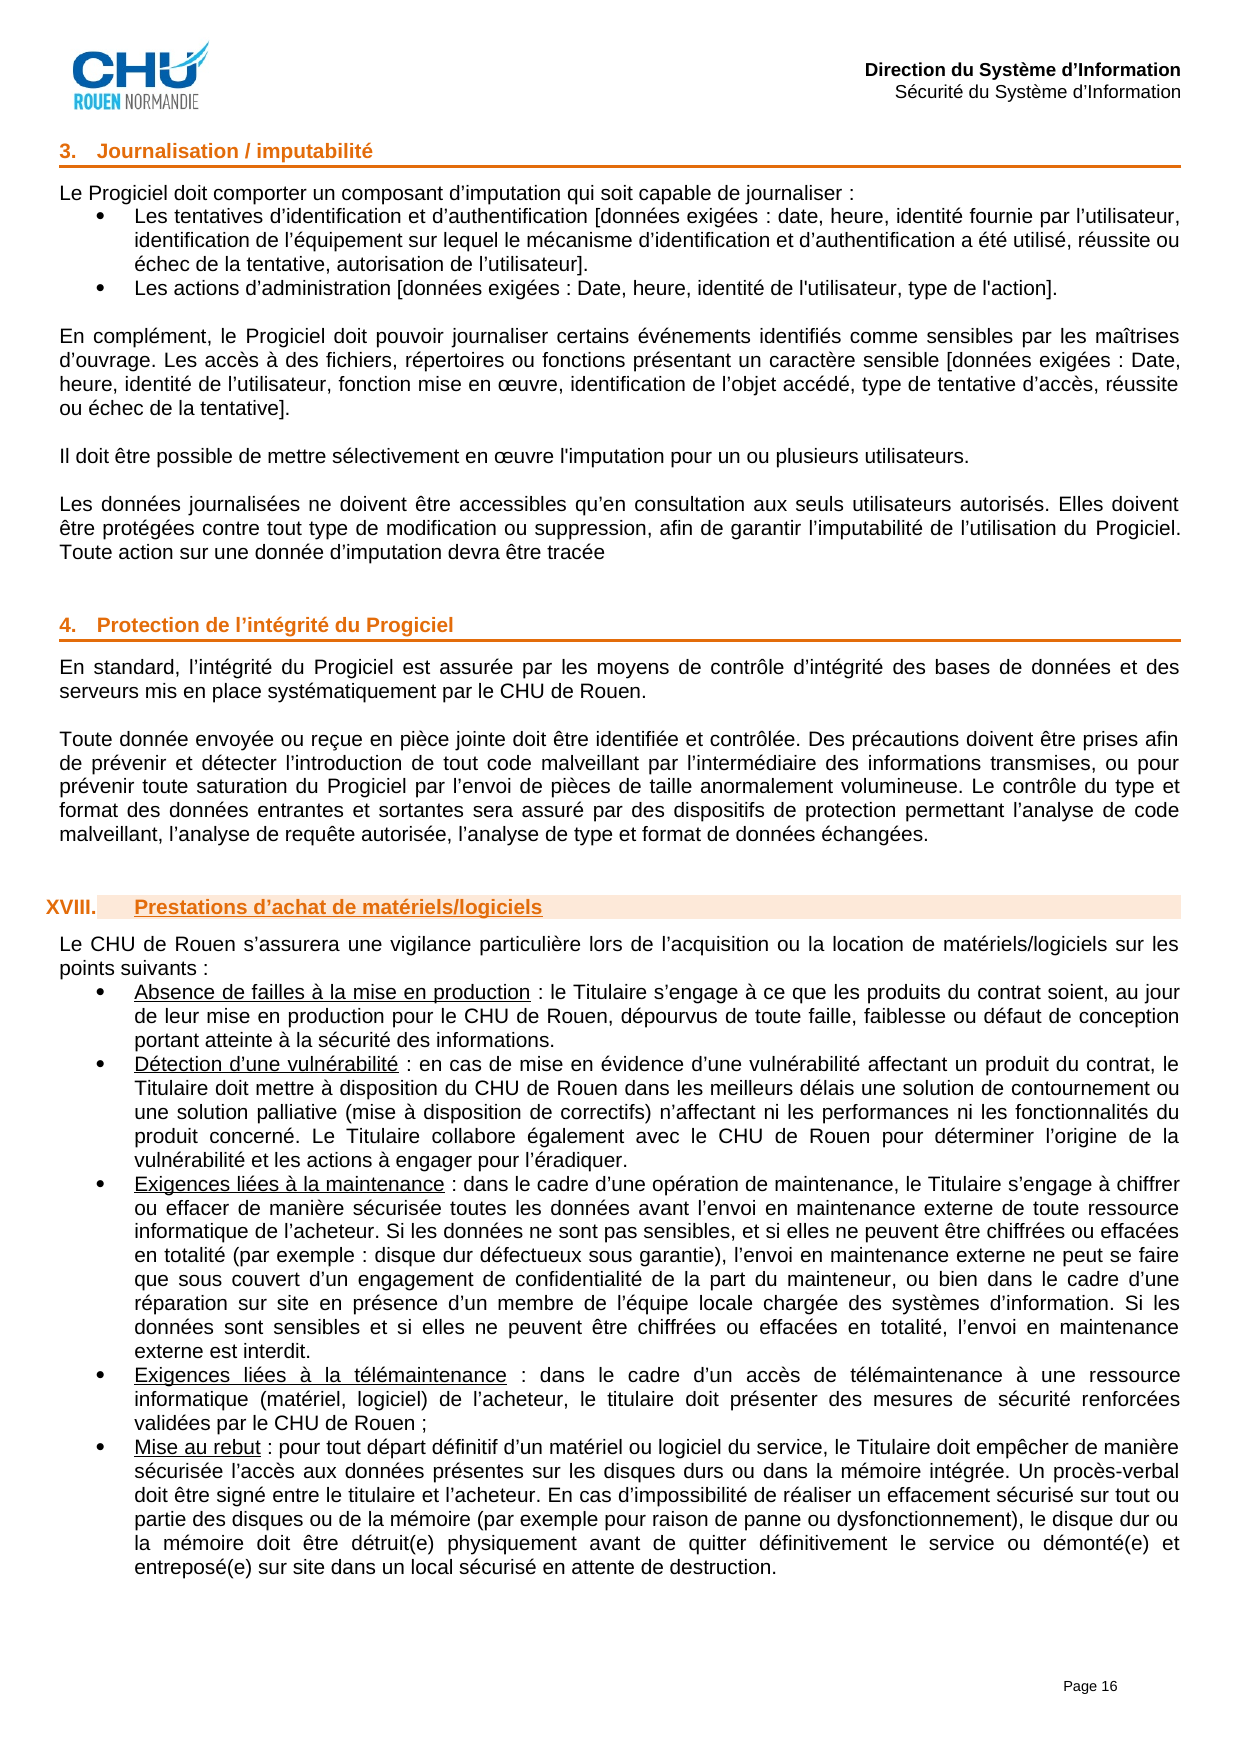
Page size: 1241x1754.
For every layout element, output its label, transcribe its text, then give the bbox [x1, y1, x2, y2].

text Il doit être possible de mettre sélectivement en œuvre l'imputation pour un ou plusieurs utilisateurs. [59, 444, 1181, 468]
text Journalisation / imputabilité [59, 139, 1181, 165]
text Toute donnée envoyée ou reçue en pièce jointe doit être identifiée et contrôlée. Des précautions doivent être prises afin de prévenir et détecter l’introduction de tout code malveillant par l’intermédiaire des informations transmises, ou pour prévenir toute saturation du Progiciel par l’envoi de pièces de taille anormalement volumineuse. Le contrôle du type et format des données entrantes et sortantes sera assuré par des dispositifs de protection permettant l’analyse de code malveillant, l’analyse de requête autorisée, l’analyse de type et format de données échangées. [59, 726, 1181, 846]
picture [68, 37, 209, 109]
list Absence de failles à la mise en production : le Titulaire s’engage à ce que les produits du contrat soient, au jour de leur mise en production pour le CHU de Rouen, dépourvus de toute faille, faiblesse ou défaut de conception portant atteinte à la sécurité des informations. [97, 979, 1181, 1051]
text Les données journalisées ne doivent être accessibles qu’en consultation aux seuls utilisateurs autorisés. Elles doivent être protégées contre tout type de modification ou suppression, afin de garantir l’imputabilité de l’utilisation du Progiciel. Toute action sur une donnée d’imputation devra être tracée [59, 492, 1181, 564]
text En standard, l’intégrité du Progiciel est assurée par les moyens de contrôle d’intégrité des bases de données et des serveurs mis en place systématiquement par le CHU de Rouen. [59, 654, 1181, 702]
list Exigences liées à la télémaintenance : dans le cadre d’un accès de télémaintenance à une ressource informatique (matériel, logiciel) de l’acheteur, le titulaire doit présenter des mesures de sécurité renforcées validées par le CHU de Rouen ; [97, 1363, 1181, 1435]
list Mise au rebut : pour tout départ définitif d’un matériel ou logiciel du service, le Titulaire doit empêcher de manière sécurisée l’accès aux données présentes sur les disques durs ou dans la mémoire intégrée. Un procès-verbal doit être signé entre le titulaire et l’acheteur. En cas d’impossibilité de réaliser un effacement sécurisé sur tout ou partie des disques ou de la mémoire (par exemple pour raison de panne ou dysfonctionnement), le disque dur ou la mémoire doit être détruit(e) physiquement avant de quitter définitivement le service ou démonté(e) et entreposé(e) sur site dans un local sécurisé en attente de destruction. [97, 1435, 1181, 1579]
text Le Progiciel doit comporter un composant d’imputation qui soit capable de journaliser : [59, 180, 1181, 204]
list Détection d’une vulnérabilité : en cas de mise en évidence d’une vulnérabilité affectant un produit du contrat, le Titulaire doit mettre à disposition du CHU de Rouen dans les meilleurs délais une solution de contournement ou une solution palliative (mise à disposition de correctifs) n’affectant ni les performances ni les fonctionnalités du produit concerné. Le Titulaire collabore également avec le CHU de Rouen pour déterminer l’origine de la vulnérabilité et les actions à engager pour l’éradiquer. [97, 1051, 1181, 1171]
text Le CHU de Rouen s’assurera une vigilance particulière lors de l’acquisition ou la location de matériels/logiciels sur les points suivants : [59, 932, 1181, 979]
text Protection de l’intégrité du Progiciel [59, 613, 1181, 639]
list Les tentatives d’identification et d’authentification [données exigées : date, heure, identité fournie par l’utilisateur, identification de l’équipement sur lequel le mécanisme d’identification et d’authentification a été utilisé, réussite ou échec de la tentative, autorisation de l’utilisateur]. [97, 204, 1181, 276]
list Exigences liées à la maintenance : dans le cadre d’une opération de maintenance, le Titulaire s’engage à chiffrer ou effacer de manière sécurisée toutes les données avant l’envoi en maintenance externe de toute ressource informatique de l’acheteur. Si les données ne sont pas sensibles, et si elles ne peuvent être chiffrées ou effacées en totalité (par exemple : disque dur défectueux sous garantie), l’envoi en maintenance externe ne peut se faire que sous couvert d’un engagement de confidentialité de la part du mainteneur, ou bien dans le cadre d’une réparation sur site en présence d’un membre de l’équipe locale chargée des systèmes d’information. Si les données sont sensibles et si elles ne peuvent être chiffrées ou effacées en totalité, l’envoi en maintenance externe est interdit. [97, 1171, 1181, 1363]
list Les actions d’administration [données exigées : Date, heure, identité de l'utilisateur, type de l'action]. [97, 276, 1181, 300]
text Prestations d’achat de matériels/logiciels [97, 895, 1181, 919]
text En complément, le Progiciel doit pouvoir journaliser certains événements identifiés comme sensibles par les maîtrises d’ouvrage. Les accès à des fichiers, répertoires ou fonctions présentant un caractère sensible [données exigées : Date, heure, identité de l’utilisateur, fonction mise en œuvre, identification de l’objet accédé, type de tentative d’accès, réussite ou échec de la tentative]. [59, 324, 1181, 420]
